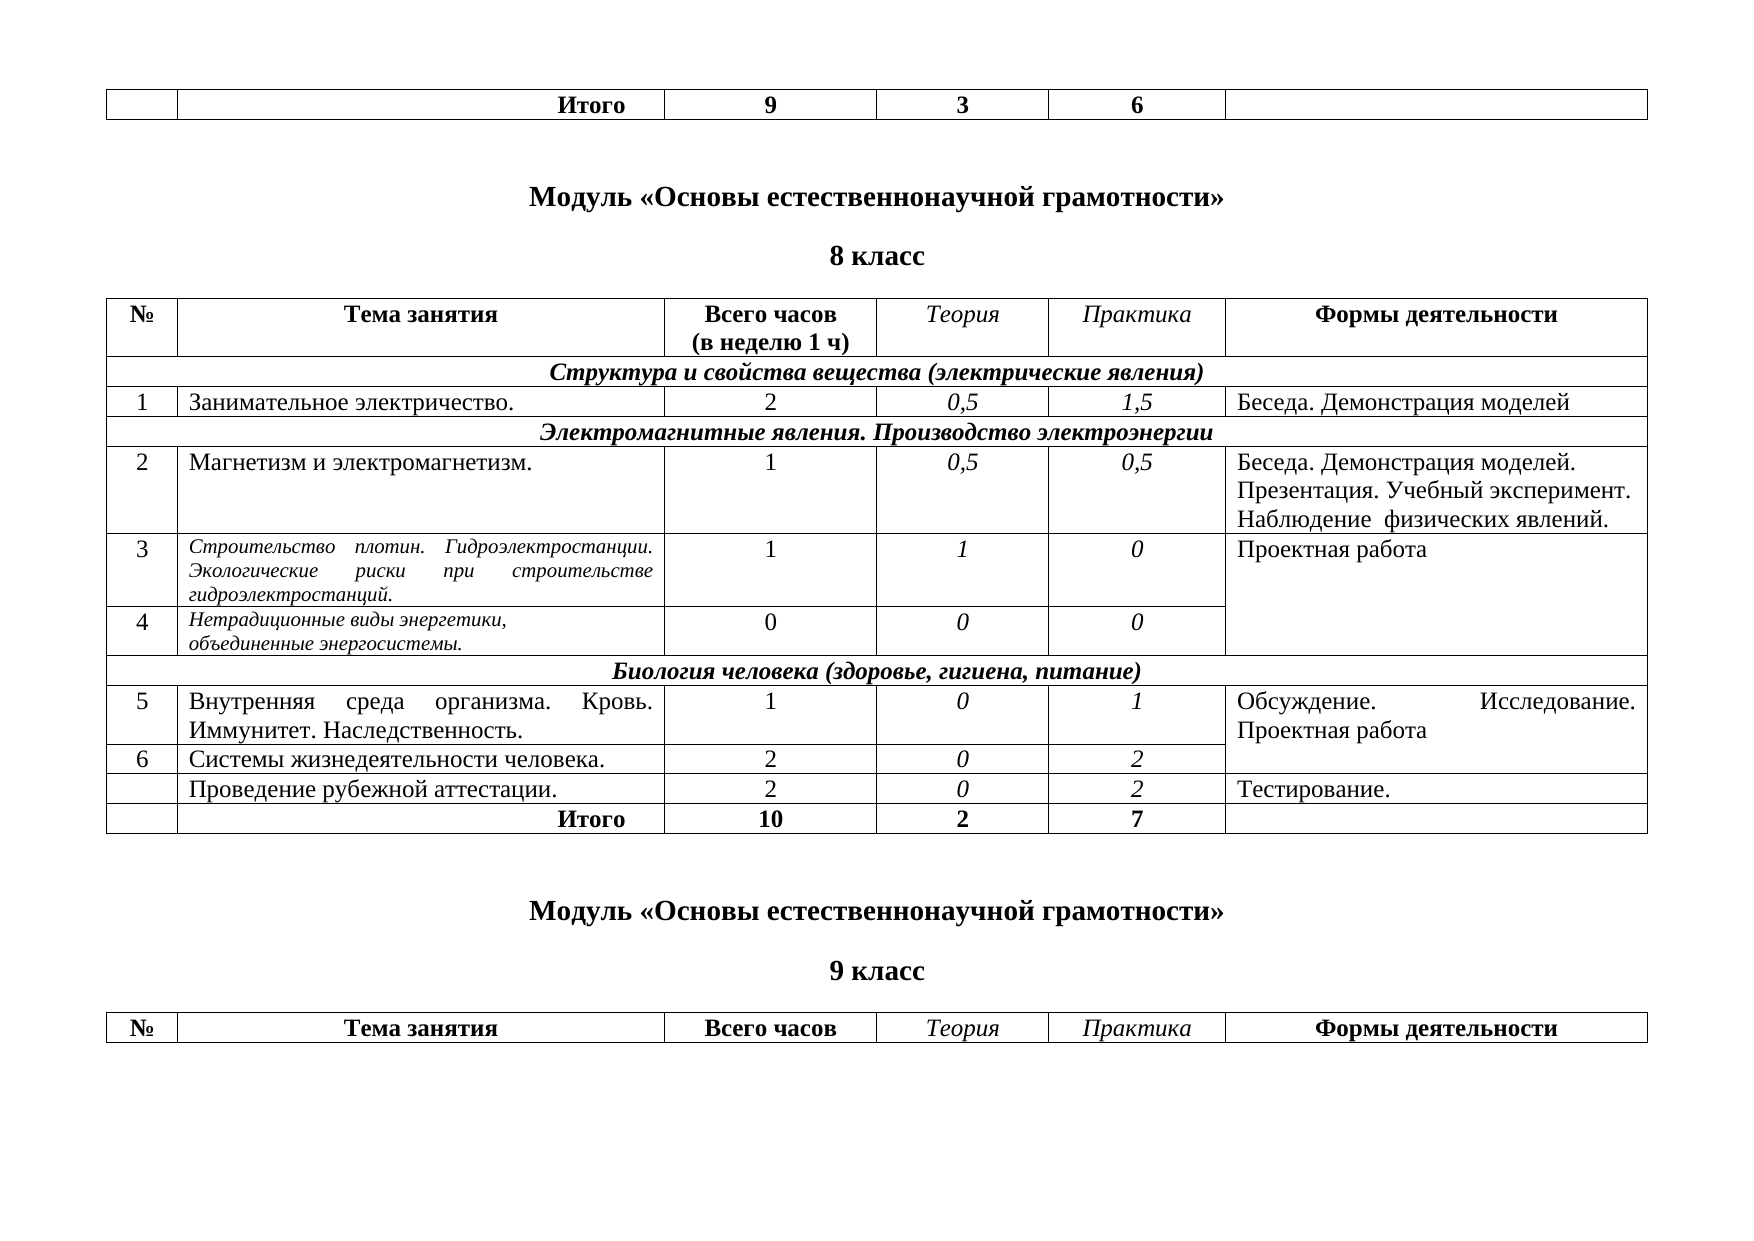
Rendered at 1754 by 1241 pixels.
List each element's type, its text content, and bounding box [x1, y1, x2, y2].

text Модуль «Основы естественнонаучной грамотности» [118, 893, 1636, 927]
text Модуль «Основы естественнонаучной грамотности» [118, 179, 1636, 212]
table_cell 2 [107, 447, 177, 533]
text 8 класс [118, 238, 1636, 272]
table_cell Магнетизм и электромагнетизм. [178, 447, 664, 533]
table_cell [1226, 804, 1647, 833]
table_cell Беседа. Демонстрация моделей. Презентация. Учебный эксперимент. Наблюдение физических явлений. [1226, 447, 1647, 533]
table_cell 1 [107, 387, 177, 416]
table_cell Проведение рубежной аттестации. [178, 774, 664, 803]
table_header Теория [877, 299, 1048, 356]
table_cell 0 [665, 607, 876, 655]
table_cell 6 [107, 745, 177, 773]
table_header Всего часов (в неделю 1 ч) [665, 299, 876, 356]
table_cell Строительство плотин. Гидроэлектростанции. Экологические риски при строительстве гидроэлектростанций. [178, 534, 664, 606]
table_header Тема занятия [178, 299, 664, 356]
table_cell 3 [107, 534, 177, 606]
table_cell 0,5 [877, 447, 1048, 533]
table_cell 0 [1049, 607, 1225, 655]
text 9 класс [118, 953, 1636, 986]
table_cell 6 [1049, 90, 1225, 118]
table_header Формы деятельности [1226, 1013, 1647, 1042]
table_header № [107, 1013, 177, 1042]
table_cell Обсуждение. Исследование. Проектная работа [1226, 686, 1647, 773]
table_cell [107, 90, 177, 118]
table_cell 2 [665, 745, 876, 773]
table_header Теория [877, 1013, 1048, 1042]
table_cell [107, 804, 177, 833]
table_cell Структура и свойства вещества (электрические явления) [107, 357, 1647, 386]
table_cell Итого [178, 90, 664, 118]
table_cell 1,5 [1049, 387, 1225, 416]
table_header Формы деятельности [1226, 299, 1647, 356]
table_header № [107, 299, 177, 356]
table_cell Системы жизнедеятельности человека. [178, 745, 664, 773]
table_cell 1 [877, 534, 1048, 606]
table_cell 3 [877, 90, 1048, 118]
table_cell 1 [665, 686, 876, 743]
table_cell 2 [1049, 774, 1225, 803]
table_cell Нетрадиционные виды энергетики, объединенные энергосистемы. [178, 607, 664, 655]
table_cell [1226, 90, 1647, 118]
table_cell 0 [877, 686, 1048, 743]
table_cell 2 [877, 804, 1048, 833]
table_cell 0,5 [877, 387, 1048, 416]
table_cell [107, 774, 177, 803]
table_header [665, 1013, 876, 1042]
table_cell 9 [665, 90, 876, 118]
table_cell Итого [178, 804, 664, 833]
table_cell 2 [1049, 745, 1225, 773]
table_cell 2 [665, 774, 876, 803]
table_cell Тестирование. [1226, 774, 1647, 803]
table_cell Проектная работа [1226, 534, 1647, 655]
table_cell 7 [1049, 804, 1225, 833]
table_header Практика [1049, 299, 1225, 356]
table_cell 0,5 [1049, 447, 1225, 533]
table_header Тема занятия [178, 1013, 664, 1042]
table_cell Беседа. Демонстрация моделей [1226, 387, 1647, 416]
table_cell 1 [665, 447, 876, 533]
table_cell 4 [107, 607, 177, 655]
table_cell Биология человека (здоровье, гигиена, питание) [107, 656, 1647, 685]
table_cell Занимательное электричество. [178, 387, 664, 416]
table_header Практика [1049, 1013, 1225, 1042]
table_cell 5 [107, 686, 177, 743]
table_cell 0 [877, 607, 1048, 655]
table_cell Электромагнитные явления. Производство электроэнергии [107, 417, 1647, 446]
table_cell 1 [665, 534, 876, 606]
table_cell 1 [1049, 686, 1225, 743]
table_cell Внутренняя среда организма. Кровь. Иммунитет. Наследственность. [178, 686, 664, 743]
table_cell 10 [665, 804, 876, 833]
table_cell 0 [1049, 534, 1225, 606]
table_cell 0 [877, 774, 1048, 803]
table_cell 0 [877, 745, 1048, 773]
table_cell 2 [665, 387, 876, 416]
